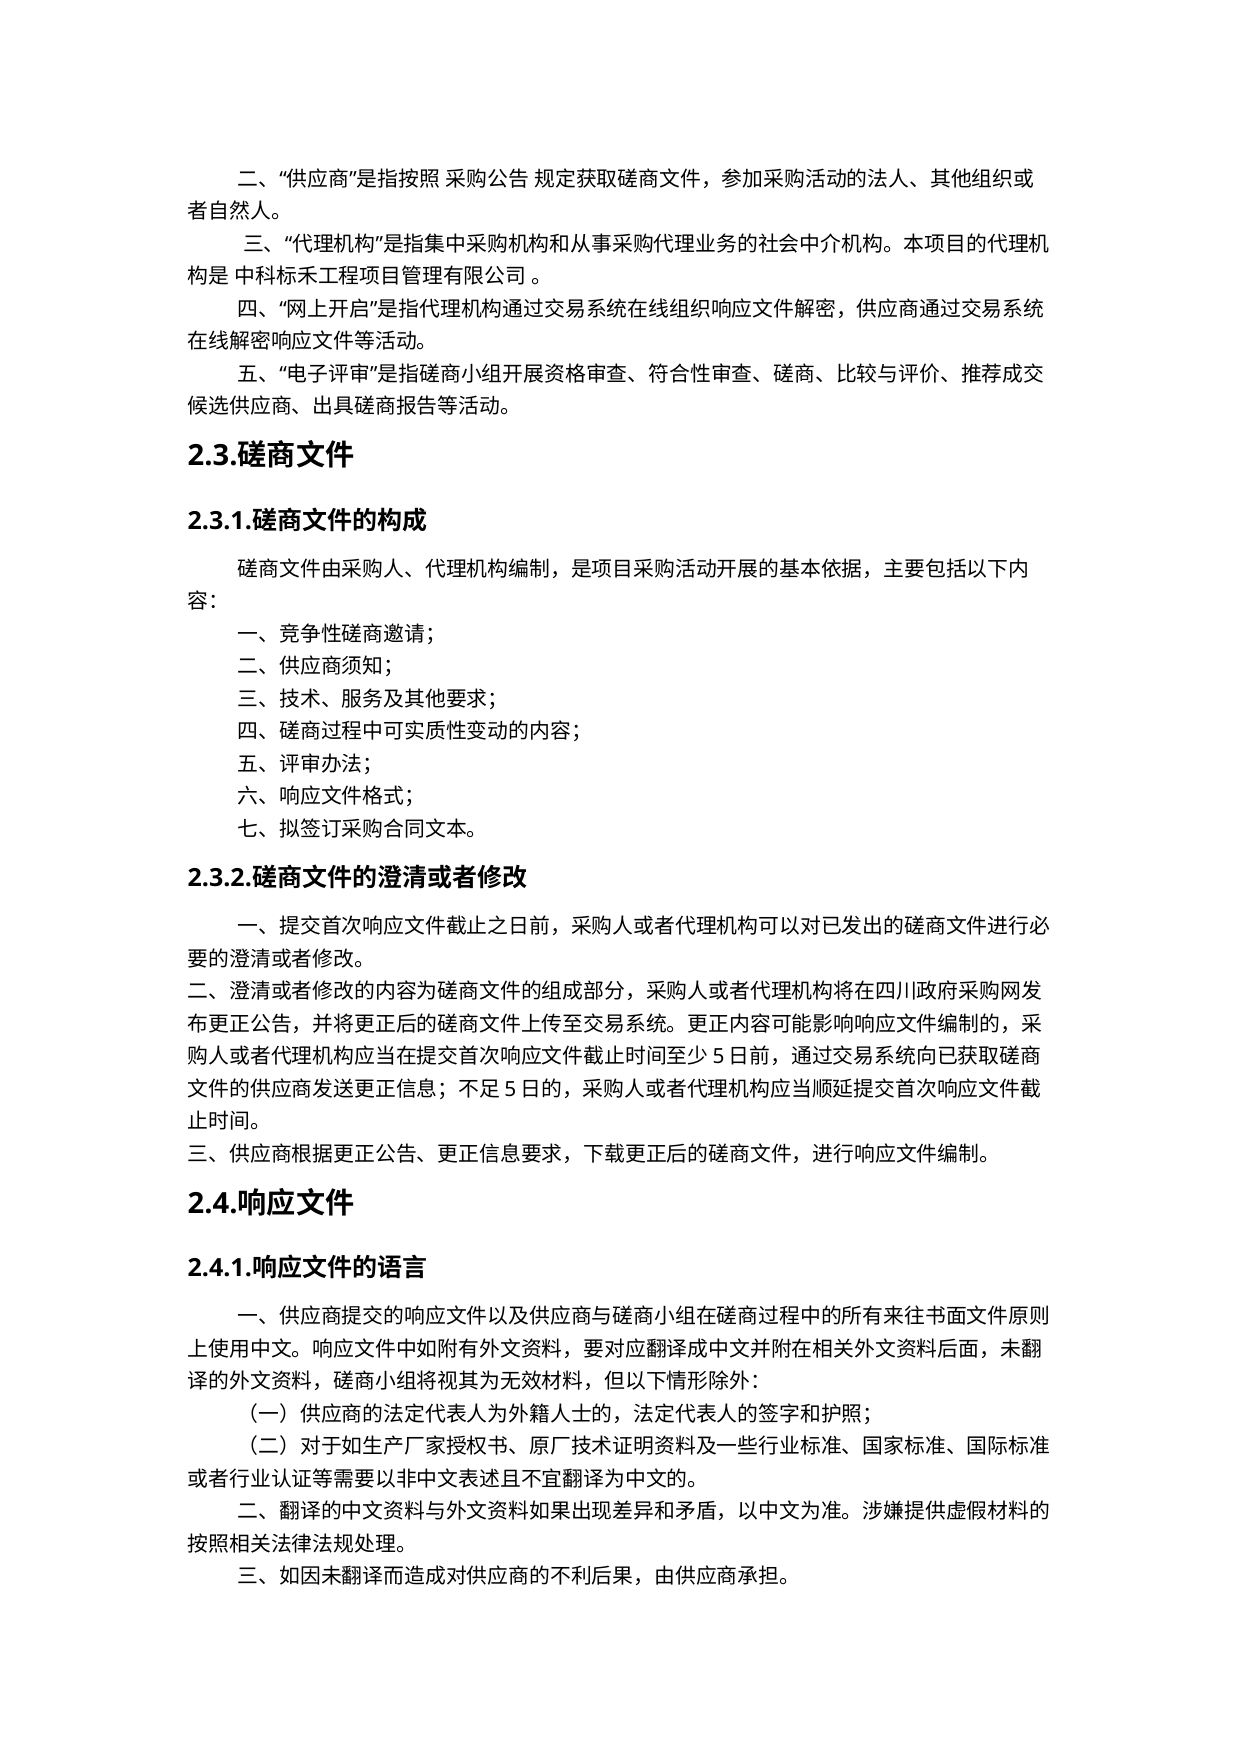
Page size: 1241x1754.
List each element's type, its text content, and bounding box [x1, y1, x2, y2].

text 四、“网上开启”是指代理机构通过交易系统在线组织响应文件解密，供应商通过交易系统在线解密响应文件等活动。 [187, 292, 1053, 357]
text 2.3.1.磋商文件的构成 [187, 487, 1053, 552]
text 六、响应文件格式； [187, 779, 1053, 812]
text 一、供应商提交的响应文件以及供应商与磋商小组在磋商过程中的所有来往书面文件原则上使用中文。响应文件中如附有外文资料，要对应翻译成中文并附在相关外文资料后面，未翻译的外文资料，磋商小组将视其为无效材料，但以下情形除外： [187, 1299, 1053, 1397]
text 2.3.2.磋商文件的澄清或者修改 [187, 844, 1053, 909]
text 2.4.响应文件 [187, 1169, 1053, 1234]
text 2.3.磋商文件 [187, 422, 1053, 487]
text 三、技术、服务及其他要求； [187, 682, 1053, 714]
text 二、“供应商”是指按照 采购公告 规定获取磋商文件，参加采购活动的法人、其他组织或者自然人。 [187, 162, 1053, 227]
text 一、竞争性磋商邀请； [187, 617, 1053, 649]
text 四、磋商过程中可实质性变动的内容； [187, 714, 1053, 747]
text 2.4.1.响应文件的语言 [187, 1234, 1053, 1299]
text 五、“电子评审”是指磋商小组开展资格审查、符合性审查、磋商、比较与评价、推荐成交候选供应商、出具磋商报告等活动。 [187, 357, 1053, 422]
text 五、评审办法； [187, 747, 1053, 779]
text 二、供应商须知； [187, 649, 1053, 682]
text 一、提交首次响应文件截止之日前，采购人或者代理机构可以对已发出的磋商文件进行必要的澄清或者修改。 [187, 909, 1053, 974]
text 三、如因未翻译而造成对供应商的不利后果，由供应商承担。 [187, 1559, 1053, 1592]
text 磋商文件由采购人、代理机构编制，是项目采购活动开展的基本依据，主要包括以下内容： [187, 552, 1053, 617]
text 三、供应商根据更正公告、更正信息要求，下载更正后的磋商文件，进行响应文件编制。 [187, 1137, 1053, 1169]
text 二、翻译的中文资料与外文资料如果出现差异和矛盾，以中文为准。涉嫌提供虚假材料的按照相关法律法规处理。 [187, 1494, 1053, 1559]
text （二）对于如生产厂家授权书、原厂技术证明资料及一些行业标准、国家标准、国际标准或者行业认证等需要以非中文表述且不宜翻译为中文的。 [187, 1429, 1053, 1494]
text 三、“代理机构”是指集中采购机构和从事采购代理业务的社会中介机构。本项目的代理机构是 中科标禾工程项目管理有限公司 。 [187, 227, 1053, 292]
text （一）供应商的法定代表人为外籍人士的，法定代表人的签字和护照； [187, 1397, 1053, 1429]
text 七、拟签订采购合同文本。 [187, 812, 1053, 844]
text 二、澄清或者修改的内容为磋商文件的组成部分，采购人或者代理机构将在四川政府采购网发布更正公告，并将更正后的磋商文件上传至交易系统。更正内容可能影响响应文件编制的，采购人或者代理机构应当在提交首次响应文件截止时间至少5日前，通过交易系统向已获取磋商文件的供应商发送更正信息；不足5日的，采购人或者代理机构应当顺延提交首次响应文件截止时间。 [187, 974, 1053, 1137]
